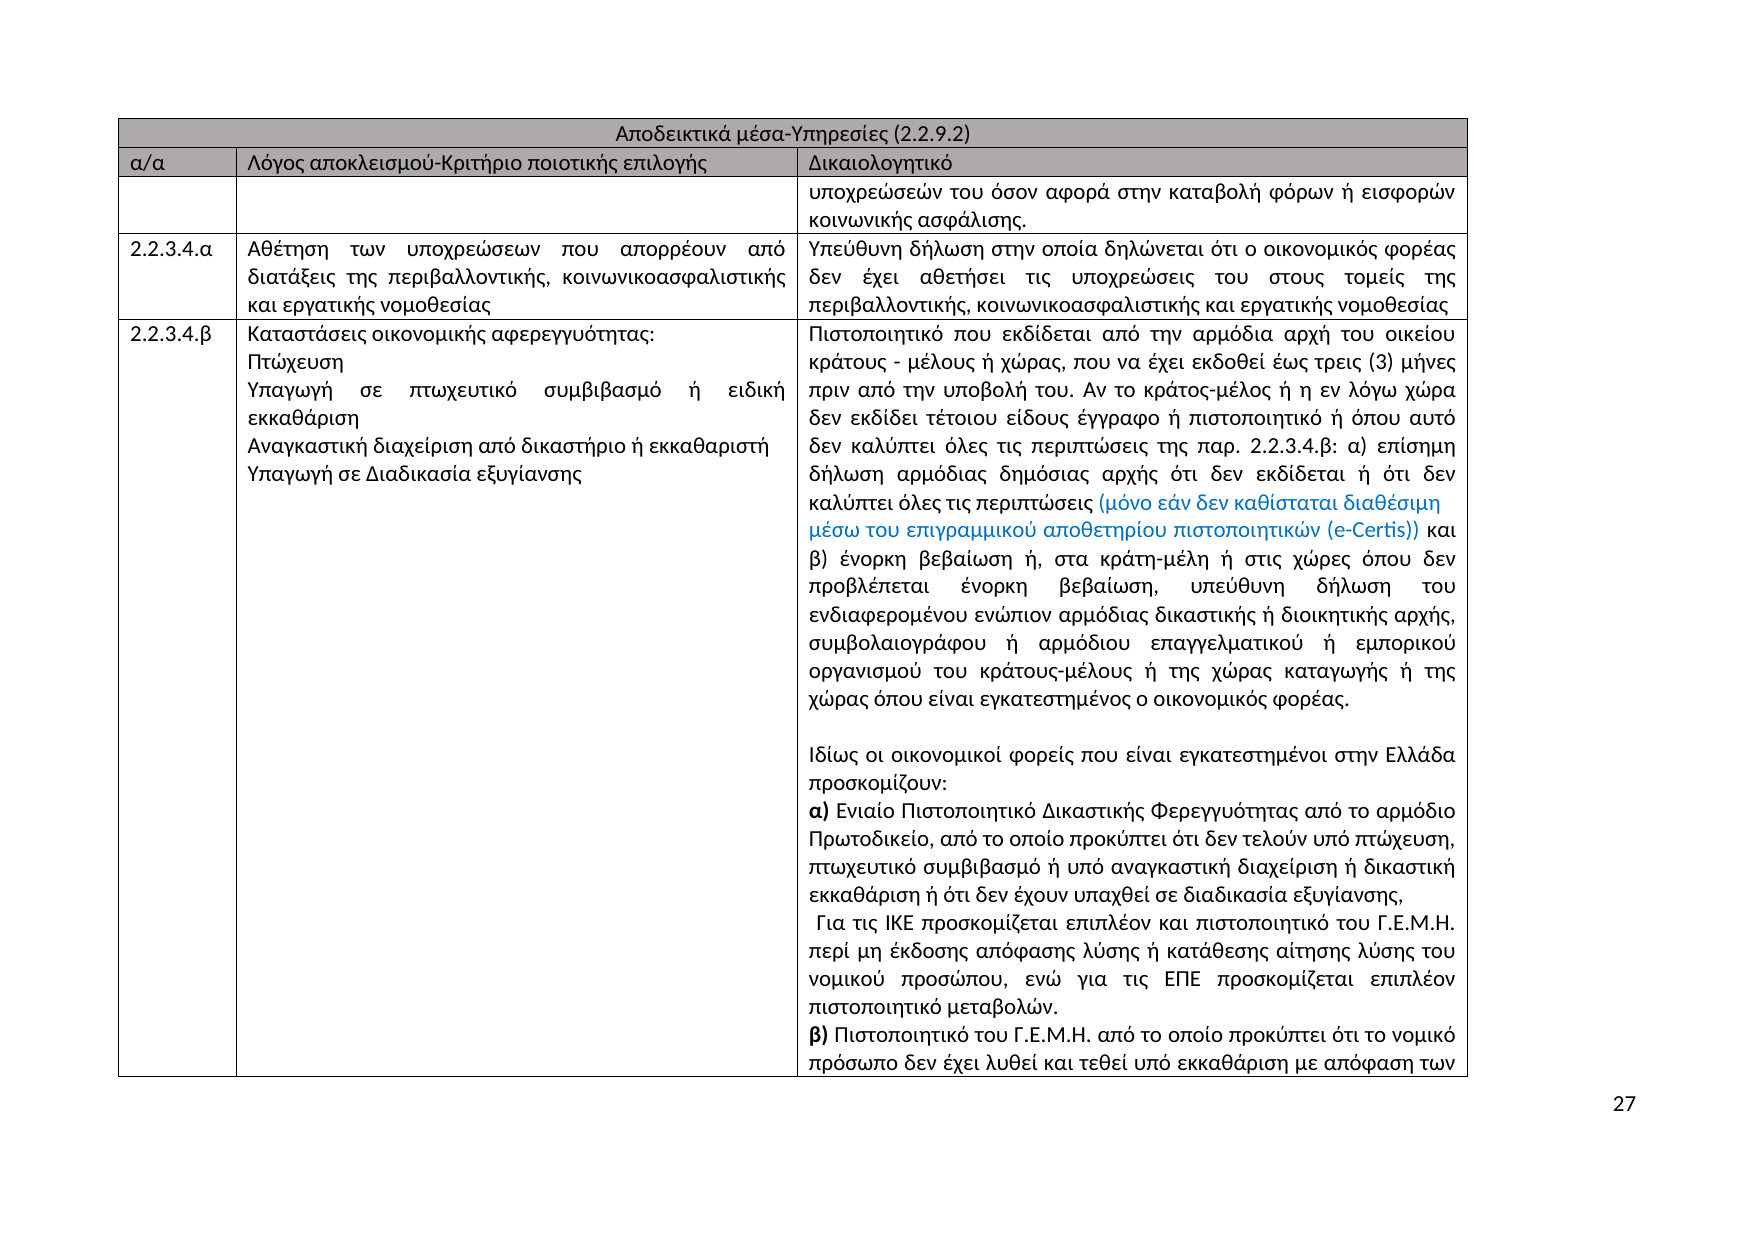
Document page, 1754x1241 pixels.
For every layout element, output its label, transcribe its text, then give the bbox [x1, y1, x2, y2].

table_cell 2.2.3.4.β [119, 320, 236, 1076]
table_cell Λόγος αποκλεισμού-Κριτήριο ποιοτικής επιλογής [237, 148, 797, 176]
table_cell Αθέτηση των υποχρεώσεων που απορρέουν από διατάξεις της περιβαλλοντικής, κοινωνικοασφαλιστικής και εργατικής νομοθεσίας [237, 234, 797, 318]
table_cell Υπεύθυνη δήλωση στην οποία δηλώνεται ότι ο οικονομικός φορέας δεν έχει αθετήσει τις υποχρεώσεις του στους τομείς της περιβαλλοντικής, κοινωνικοασφαλιστικής και εργατικής νομοθεσίας [798, 234, 1467, 318]
table_cell 2.2.3.4.α [119, 234, 236, 318]
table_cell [798, 177, 1467, 233]
table_cell α/α [119, 148, 236, 176]
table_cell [237, 320, 797, 1076]
table_cell Δικαιολογητικό [798, 148, 1467, 176]
table_cell [237, 177, 797, 233]
table_header Αποδεικτικά μέσα-Υπηρεσίες (2.2.9.2) [119, 119, 1467, 147]
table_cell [798, 320, 1467, 1076]
